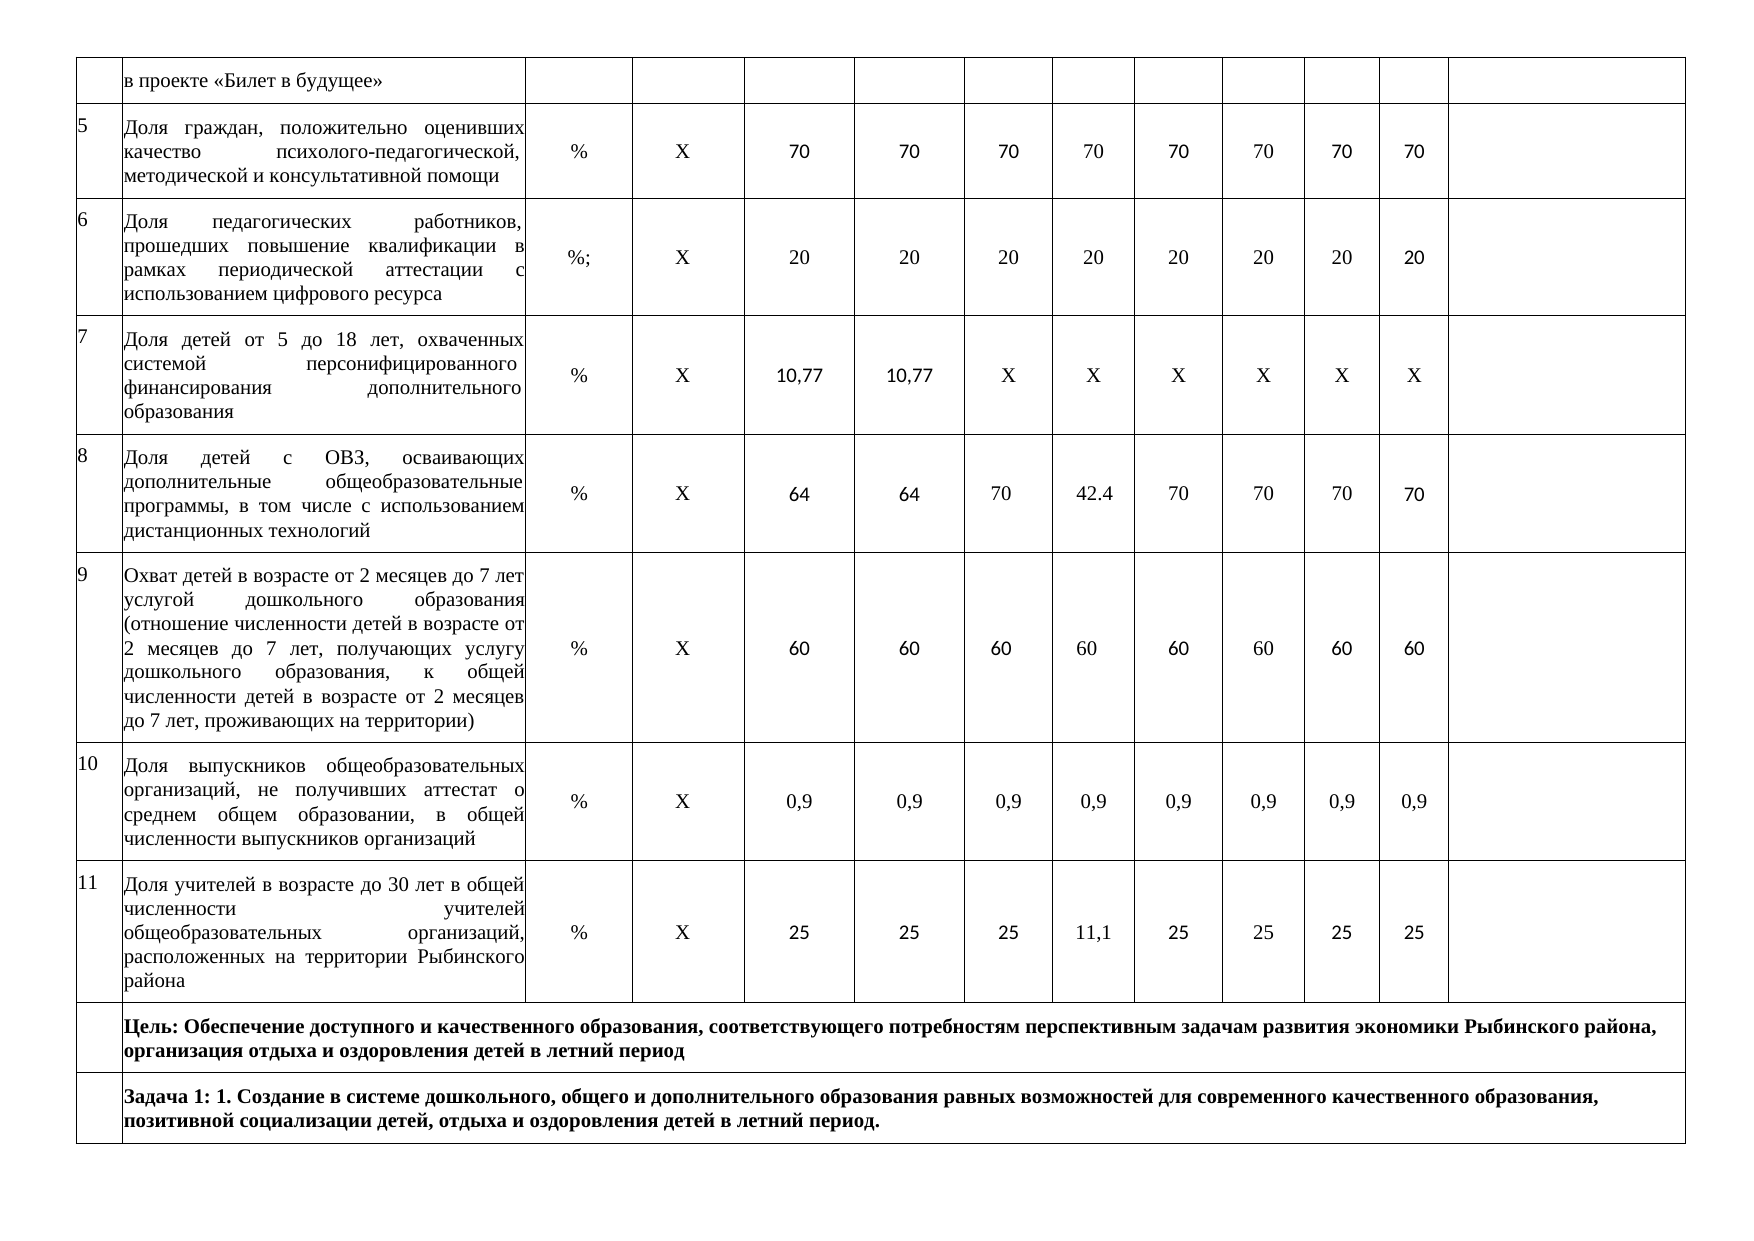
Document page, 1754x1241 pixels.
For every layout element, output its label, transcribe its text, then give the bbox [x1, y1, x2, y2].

table_cell Х [1223, 316, 1304, 434]
table_cell Х [633, 743, 744, 860]
table_header [633, 58, 744, 103]
table_cell 60 [1053, 553, 1134, 742]
table_cell 0,9 [965, 743, 1052, 860]
table_cell 20 [1053, 199, 1134, 315]
table_header [1449, 58, 1685, 103]
table_cell 64 [745, 435, 854, 552]
table_cell 0,9 [1380, 743, 1448, 860]
table_cell 6 [77, 199, 122, 315]
table_cell Цель: Обеспечение доступного и качественного образования, соответствующего потребностям перспективным задачам развития экономики Рыбинского района, организация отдыха и оздоровления детей в летний период [123, 1003, 1685, 1072]
table_cell 0,9 [745, 743, 854, 860]
table_header [1380, 58, 1448, 103]
table_cell [77, 1073, 122, 1143]
table_cell 70 [965, 435, 1052, 552]
table_cell 70 [1305, 435, 1379, 552]
table_cell 20 [965, 199, 1052, 315]
table_cell 60 [1305, 553, 1379, 742]
table_cell % [526, 553, 632, 742]
table_cell 25 [1135, 861, 1222, 1002]
table_header [526, 58, 632, 103]
table_cell 10 [77, 743, 122, 860]
table_cell 60 [855, 553, 964, 742]
table_cell 20 [1223, 199, 1304, 315]
table_cell 5 [77, 104, 122, 198]
table_cell 70 [1053, 104, 1134, 198]
table_cell Х [1380, 316, 1448, 434]
table_cell 60 [1135, 553, 1222, 742]
table_cell Х [1135, 316, 1222, 434]
table_cell Задача 1: 1. Создание в системе дошкольного, общего и дополнительного образования равных возможностей для современного качественного образования, позитивной социализации детей, отдыха и оздоровления детей в летний период. [123, 1073, 1685, 1143]
table_cell % [526, 435, 632, 552]
table_cell 0,9 [1135, 743, 1222, 860]
table_cell 25 [1223, 861, 1304, 1002]
table_cell Х [633, 104, 744, 198]
table_cell Х [965, 316, 1052, 434]
table_cell 70 [1135, 104, 1222, 198]
table_cell [1449, 861, 1685, 1002]
table_cell 60 [1380, 553, 1448, 742]
table_cell 20 [1305, 199, 1379, 315]
table_cell % [526, 861, 632, 1002]
table_cell [1449, 104, 1685, 198]
table_cell 10,77 [855, 316, 964, 434]
table_cell 11,1 [1053, 861, 1134, 1002]
table_cell Х [633, 435, 744, 552]
table_cell Х [633, 199, 744, 315]
table_cell 70 [965, 104, 1052, 198]
table_cell Доля детей с ОВЗ, осваивающих дополнительные общеобразовательные программы, в том числе с использованием дистанционных технологий [123, 435, 525, 552]
table_cell Доля педагогических работников, прошедших повышение квалификации в рамках периодической аттестации с использованием цифрового ресурса [123, 199, 525, 315]
table_header [1135, 58, 1222, 103]
table_cell % [526, 743, 632, 860]
table_header [745, 58, 854, 103]
table_cell %; [526, 199, 632, 315]
table_cell 64 [855, 435, 964, 552]
table_header [965, 58, 1052, 103]
table_cell 10,77 [745, 316, 854, 434]
table_cell 70 [1223, 435, 1304, 552]
table_header [855, 58, 964, 103]
table_cell 0,9 [1223, 743, 1304, 860]
table_cell Х [633, 553, 744, 742]
table_cell Доля граждан, положительно оценивших качество психолого-педагогической, методической и консультативной помощи [123, 104, 525, 198]
table_cell 60 [965, 553, 1052, 742]
table_cell [1449, 435, 1685, 552]
table_header [1305, 58, 1379, 103]
table_cell Х [1053, 316, 1134, 434]
table_cell 7 [77, 316, 122, 434]
table_cell Охват детей в возрасте от 2 месяцев до 7 лет услугой дошкольного образования (отношение численности детей в возрасте от 2 месяцев до 7 лет, получающих услугу дошкольного образования, к общей численности детей в возрасте от 2 месяцев до 7 лет, проживающих на территории) [123, 553, 525, 742]
table_cell [1449, 199, 1685, 315]
table_header [1053, 58, 1134, 103]
table_cell 42.4 [1053, 435, 1134, 552]
table_cell Доля учителей в возрасте до 30 лет в общей численности учителей общеобразовательных организаций, расположенных на территории Рыбинского района [123, 861, 525, 1002]
table_header в проекте «Билет в будущее» [123, 58, 525, 103]
table_cell 0,9 [1305, 743, 1379, 860]
table_cell 9 [77, 553, 122, 742]
table_header [1223, 58, 1304, 103]
table_cell Х [633, 861, 744, 1002]
table_cell 8 [77, 435, 122, 552]
table_cell 60 [1223, 553, 1304, 742]
table_cell Х [1305, 316, 1379, 434]
table_cell 70 [1305, 104, 1379, 198]
table_cell [1449, 743, 1685, 860]
table_cell 25 [745, 861, 854, 1002]
table_cell 70 [1223, 104, 1304, 198]
table_cell 0,9 [855, 743, 964, 860]
table_cell 20 [855, 199, 964, 315]
table_cell % [526, 104, 632, 198]
table_cell [1449, 553, 1685, 742]
table_cell 70 [855, 104, 964, 198]
table_cell 20 [745, 199, 854, 315]
table_cell 25 [1305, 861, 1379, 1002]
table_cell Доля детей от 5 до 18 лет, охваченных системой персонифицированного финансирования дополнительного образования [123, 316, 525, 434]
table_cell [77, 1003, 122, 1072]
table_cell 70 [1380, 435, 1448, 552]
table_cell [1449, 316, 1685, 434]
table_cell 25 [965, 861, 1052, 1002]
table_cell 70 [1380, 104, 1448, 198]
table_cell 25 [855, 861, 964, 1002]
table_cell 20 [1135, 199, 1222, 315]
table_cell % [526, 316, 632, 434]
table_cell 70 [1135, 435, 1222, 552]
table_cell 0,9 [1053, 743, 1134, 860]
table_cell 25 [1380, 861, 1448, 1002]
table_cell 60 [745, 553, 854, 742]
table_cell 20 [1380, 199, 1448, 315]
table_cell 70 [745, 104, 854, 198]
table_cell Х [633, 316, 744, 434]
table_header [77, 58, 122, 103]
table_cell Доля выпускников общеобразовательных организаций, не получивших аттестат о среднем общем образовании, в общей численности выпускников организаций [123, 743, 525, 860]
table_cell 11 [77, 861, 122, 1002]
